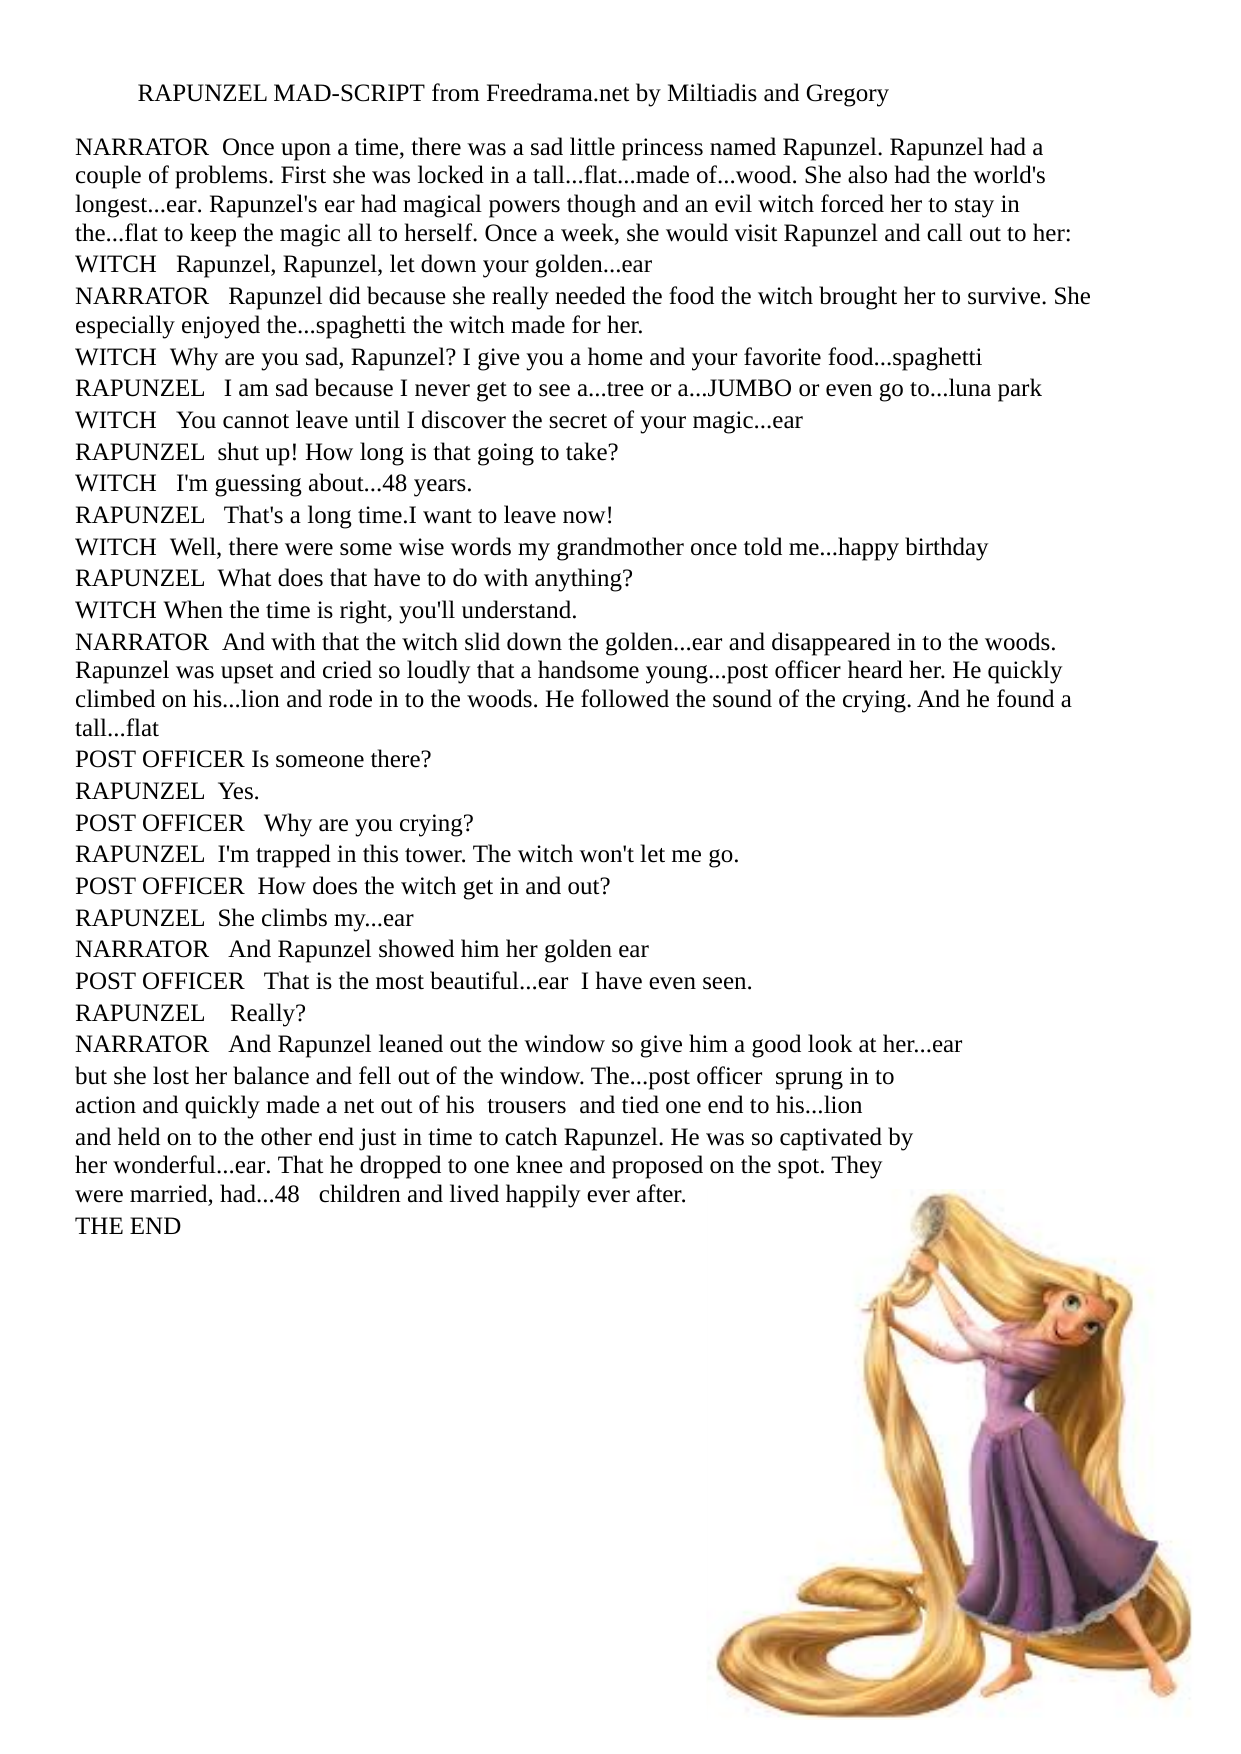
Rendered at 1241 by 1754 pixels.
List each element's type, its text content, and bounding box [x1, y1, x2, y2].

text WITCH Well, there were some wise words my grandmother once told me...happy birthday [75, 532, 1103, 560]
text NARRATOR Rapunzel did because she really needed the food the witch brought her to survive. She especially enjoyed the...spaghetti the witch made for her. [75, 281, 1103, 339]
text WITCH When the time is right, you'll understand. [75, 595, 1103, 624]
text WITCH Rapunzel, Rapunzel, let down your golden...ear [75, 249, 1103, 278]
text NARRATOR Once upon a time, there was a sad little princess named Rapunzel. Rapunzel had a couple of problems. First she was locked in a tall...flat...made of...wood. She also had the world's longest...ear. Rapunzel's ear had magical powers though and an evil witch forced her to stay in the...flat to keep the magic all to herself. Once a week, she would visit Rapunzel and call out to her: [75, 132, 1103, 247]
text RAPUNZEL I am sad because I never get to see a...tree or a...JUMBO or even go to...luna park [75, 373, 1103, 402]
picture [706, 1189, 1196, 1720]
text RAPUNZEL Yes. [75, 776, 1103, 805]
text post officer Why are you crying? [75, 808, 1103, 837]
text WITCH You cannot leave until I discover the secret of your magic...ear [75, 405, 1103, 434]
text POST OFFICER Is someone there? [75, 744, 1103, 773]
text RAPUNZEL MAD-SCRIPT from Freedrama.net by Miltiadis and Gregory [137, 78, 1103, 107]
text RAPUNZEL She climbs my...ear [75, 903, 1103, 932]
text WITCH I'm guessing about...48 years. [75, 468, 1103, 497]
text THE END [75, 1211, 706, 1239]
text WITCH Why are you sad, Rapunzel? I give you a home and your favorite food...spaghetti [75, 342, 1103, 370]
text RAPUNZEL I'm trapped in this tower. The witch won't let me go. [75, 839, 1103, 868]
text RAPUNZEL shut up! How long is that going to take? [75, 437, 1103, 465]
text but she lost her balance and fell out of the window. The...post officer sprung in to action and quickly made a net out of his trousers and tied one end to his...lion [75, 1061, 915, 1119]
text and held on to the other end just in time to catch Rapunzel. He was so captivated by her wonderful...ear. That he dropped to one knee and proposed on the spot. They were married, had...48 children and lived happily ever after. [75, 1122, 915, 1208]
text RAPUNZEL Really? [75, 998, 1103, 1027]
text post officer How does the witch get in and out? [75, 871, 1103, 900]
text post officer That is the most beautiful...ear I have even seen. [75, 966, 1103, 995]
text RAPUNZEL What does that have to do with anything? [75, 563, 1103, 592]
text NARRATOR And Rapunzel showed him her golden ear [75, 934, 1103, 963]
text NARRATOR And with that the witch slid down the golden...ear and disappeared in to the woods. Rapunzel was upset and cried so loudly that a handsome young...post officer heard her. He quickly climbed on his...lion and rode in to the woods. He followed the sound of the crying. And he found a tall...flat [75, 627, 1103, 742]
text NARRATOR And Rapunzel leaned out the window so give him a good look at her...ear [75, 1029, 1103, 1058]
text RAPUNZEL That's a long time.I want to leave now! [75, 500, 1103, 529]
